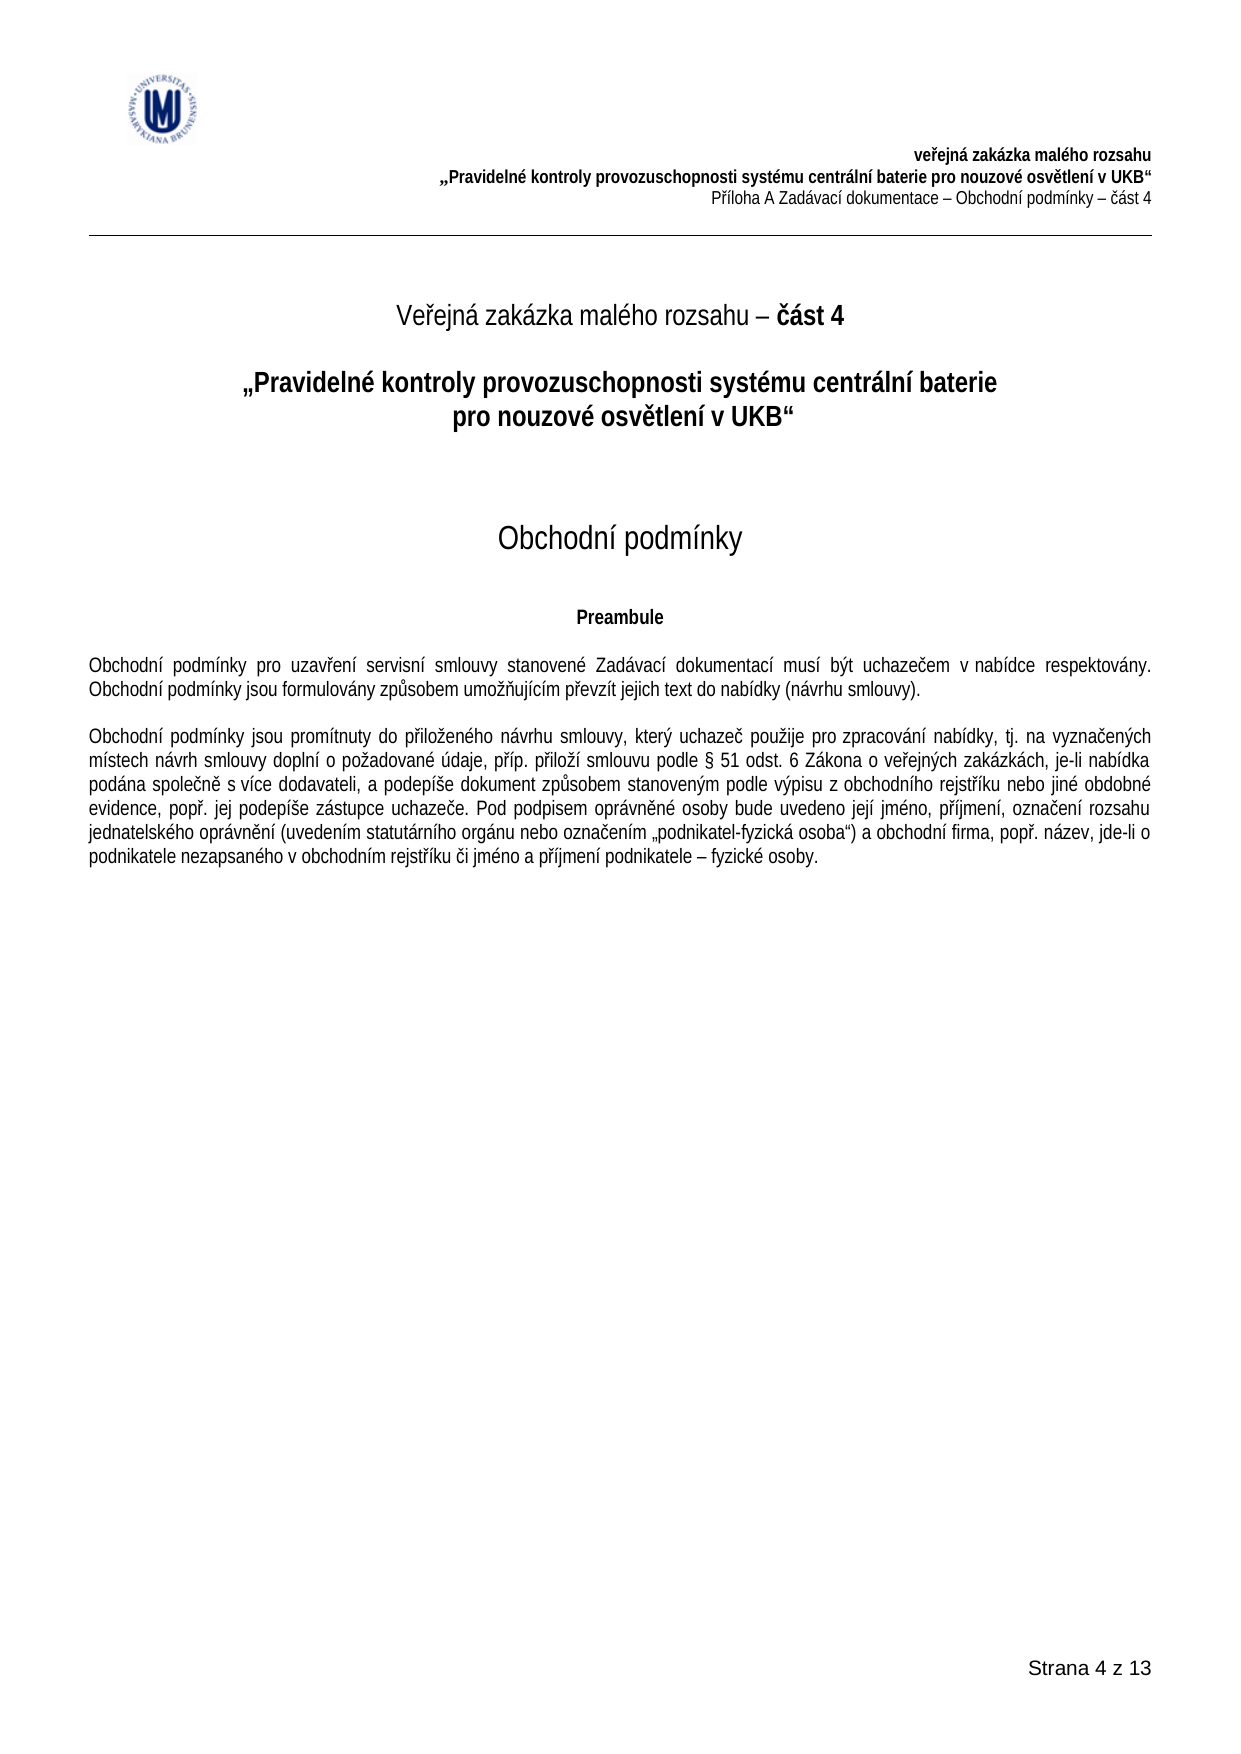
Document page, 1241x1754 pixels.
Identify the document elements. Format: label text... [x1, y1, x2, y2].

text Obchodní podmínky pro uzavření servisní smlouvy stanovené Zadávací dokumentací musí být uchazečem v nabídce respektovány. Obchodní podmínky jsou formulovány způsobem umožňujícím převzít jejich text do nabídky (návrhu smlouvy). [89, 652, 1152, 700]
text pro nouzové osvětlení v UKB“ [89, 399, 1152, 432]
text Obchodní podmínky [89, 518, 1152, 556]
text Veřejná zakázka malého rozsahu – část 4 [89, 298, 1152, 332]
text „Pravidelné kontroly provozuschopnosti systému centrální baterie [89, 365, 1152, 399]
text Obchodní podmínky jsou promítnuty do přiloženého návrhu smlouvy, který uchazeč použije pro zpracování nabídky, tj. na vyznačených místech návrh smlouvy doplní o požadované údaje, příp. přiloží smlouvu podle § 51 odst. 6 Zákona o veřejných zakázkách, je-li nabídka podána společně s více dodavateli, a podepíše dokument způsobem stanoveným podle výpisu z obchodního rejstříku nebo jiné obdobné evidence, popř. jej podepíše zástupce uchazeče. Pod podpisem oprávněné osoby bude uvedeno její jméno, příjmení, označení rozsahu jednatelského oprávnění (uvedením statutárního orgánu nebo označením „podnikatel-fyzická osoba“) a obchodní firma, popř. název, jde-li o podnikatele nezapsaného v obchodním rejstříku či jméno a příjmení podnikatele – fyzické osoby. [89, 724, 1152, 868]
text Preambule [89, 604, 1152, 628]
picture [127, 73, 198, 145]
